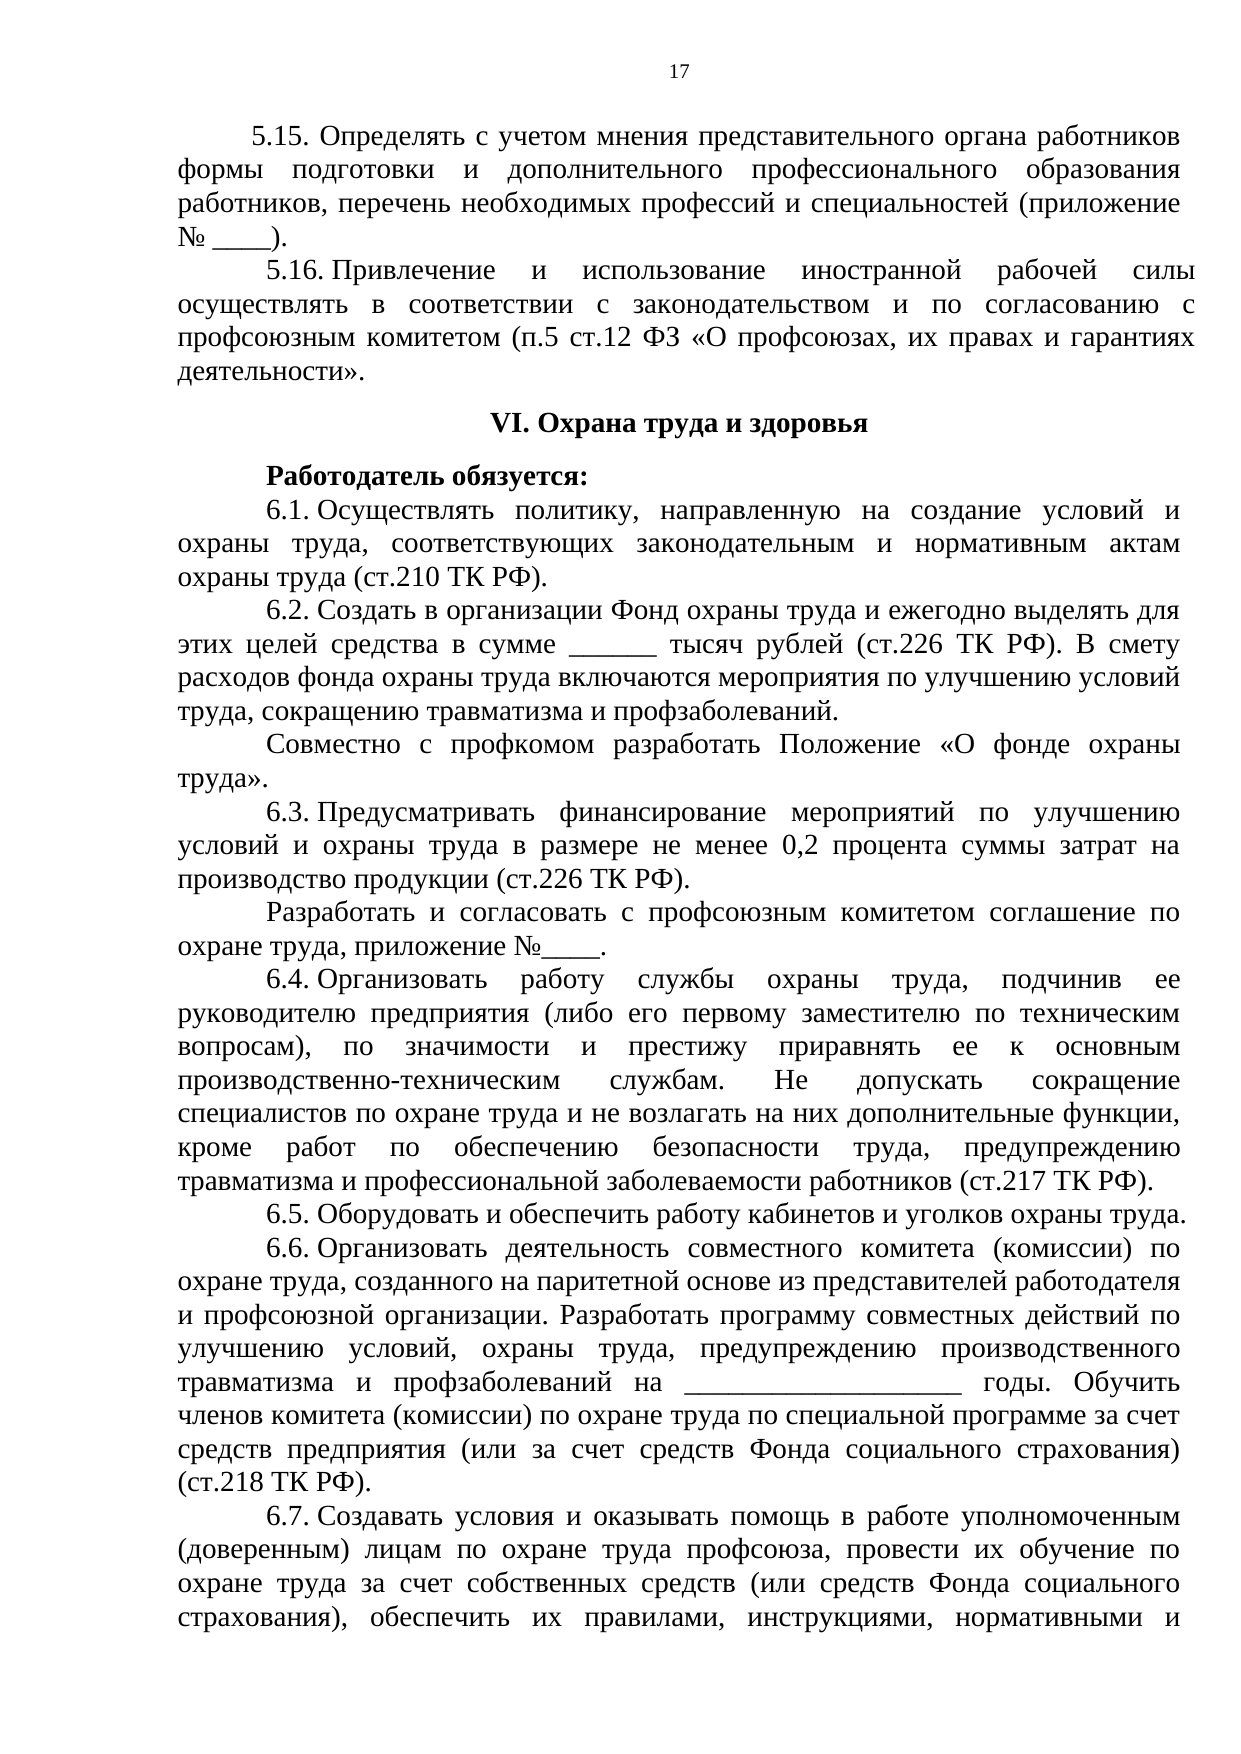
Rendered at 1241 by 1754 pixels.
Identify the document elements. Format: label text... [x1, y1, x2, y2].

text Работодатель обязуется: [177, 458, 1181, 492]
text 5.16. Привлечение и использование иностранной рабочей силы осуществлять в соответствии с законодательством и по согласованию с профсоюзным комитетом (п.5 ст.12 ФЗ «О профсоюзах, их правах и гарантиях деятельности». [177, 252, 1196, 386]
text 6.1. Осуществлять политику, направленную на создание условий и охраны труда, соответствующих законодательным и нормативным актам охраны труда (ст.210 ТК РФ). [177, 492, 1181, 592]
text Разработать и согласовать с профсоюзным комитетом соглашение по охране труда, приложение №____. [177, 894, 1181, 961]
text 6.4. Организовать работу службы охраны труда, подчинив ее руководителю предприятия (либо его первому заместителю по техническим вопросам), по значимости и престижу приравнять ее к основным производственно-техническим службам. Не допускать сокращение специалистов по охране труда и не возлагать на них дополнительные функции, кроме работ по обеспечению безопасности труда, предупреждению травматизма и профессиональной заболеваемости работников (ст.217 ТК РФ). [177, 961, 1181, 1196]
text 6.3. Предусматривать финансирование мероприятий по улучшению условий и охраны труда в размере не менее 0,2 процента суммы затрат на производство продукции (ст.226 ТК РФ). [177, 794, 1181, 894]
text Совместно с профкомом разработать Положение «О фонде охраны труда». [177, 727, 1181, 794]
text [177, 1498, 1181, 1632]
text 6.2. Создать в организации Фонд охраны труда и ежегодно выделять для этих целей средства в сумме ______ тысяч рублей (ст.226 ТК РФ). В смету расходов фонда охраны труда включаются мероприятия по улучшению условий труда, сокращению травматизма и профзаболеваний. [177, 592, 1181, 727]
text 5.15. Определять с учетом мнения представительного органа работников формы подготовки и дополнительного профессионального образования работников, перечень необходимых профессий и специальностей (приложение № ____). [177, 118, 1181, 252]
text 6.5. Оборудовать и обеспечить работу кабинетов и уголков охраны труда. [177, 1196, 1196, 1230]
text 6.6. Организовать деятельность совместного комитета (комиссии) по охране труда, созданного на паритетной основе из представителей работодателя и профсоюзной организации. Разработать программу совместных действий по улучшению условий, охраны труда, предупреждению производственного травматизма и профзаболеваний на ___________________ годы. Обучить членов комитета (комиссии) по охране труда по специальной программе за счет средств предприятия (или за счет средств Фонда социального страхования) (ст.218 ТК РФ). [177, 1230, 1181, 1498]
text VI. Охрана труда и здоровья [177, 406, 1181, 439]
